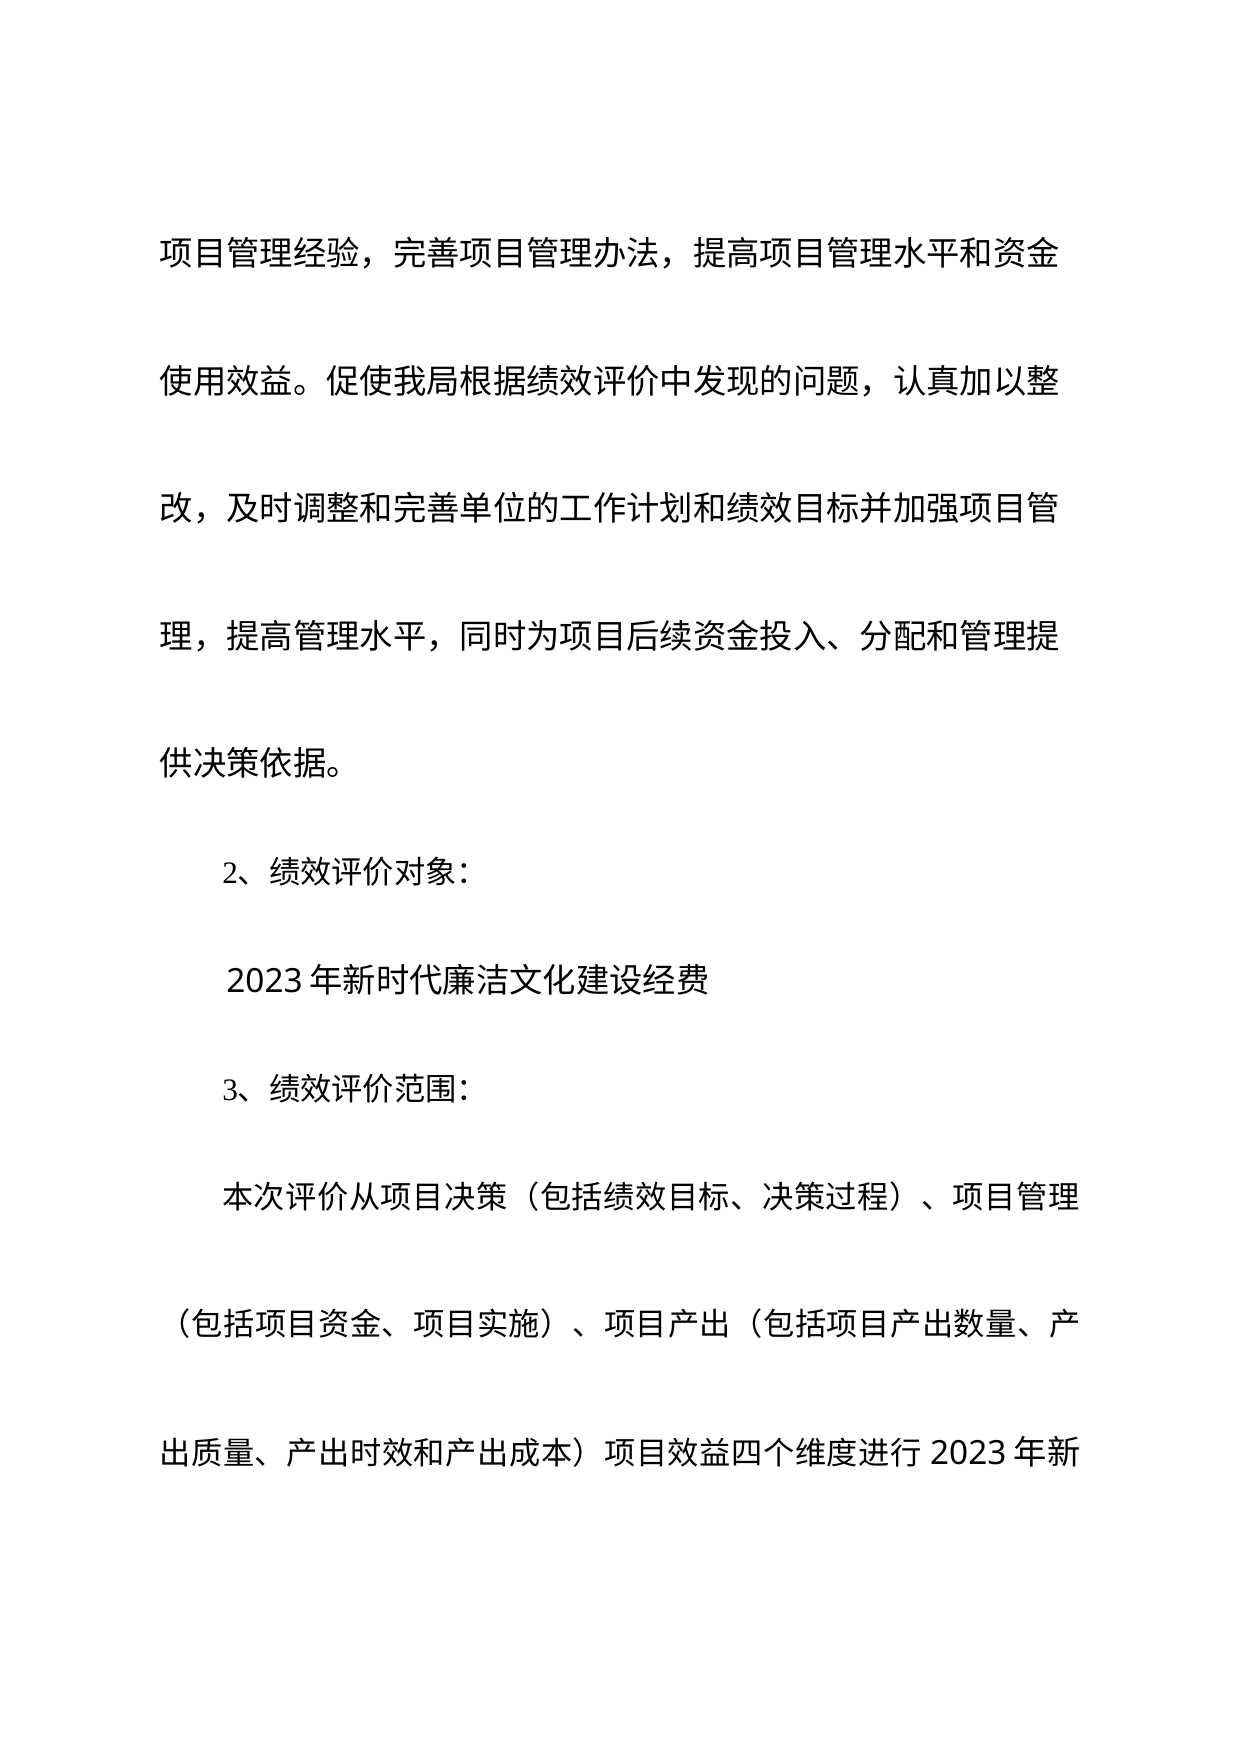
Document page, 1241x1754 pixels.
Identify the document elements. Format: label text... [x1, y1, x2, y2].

text 2023年新时代廉洁文化建设经费 [159, 935, 1081, 1020]
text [159, 209, 1081, 804]
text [159, 1152, 1081, 1492]
text 2、绩效评价对象： [159, 828, 1081, 913]
text 3、绩效评价范围： [159, 1044, 1081, 1129]
